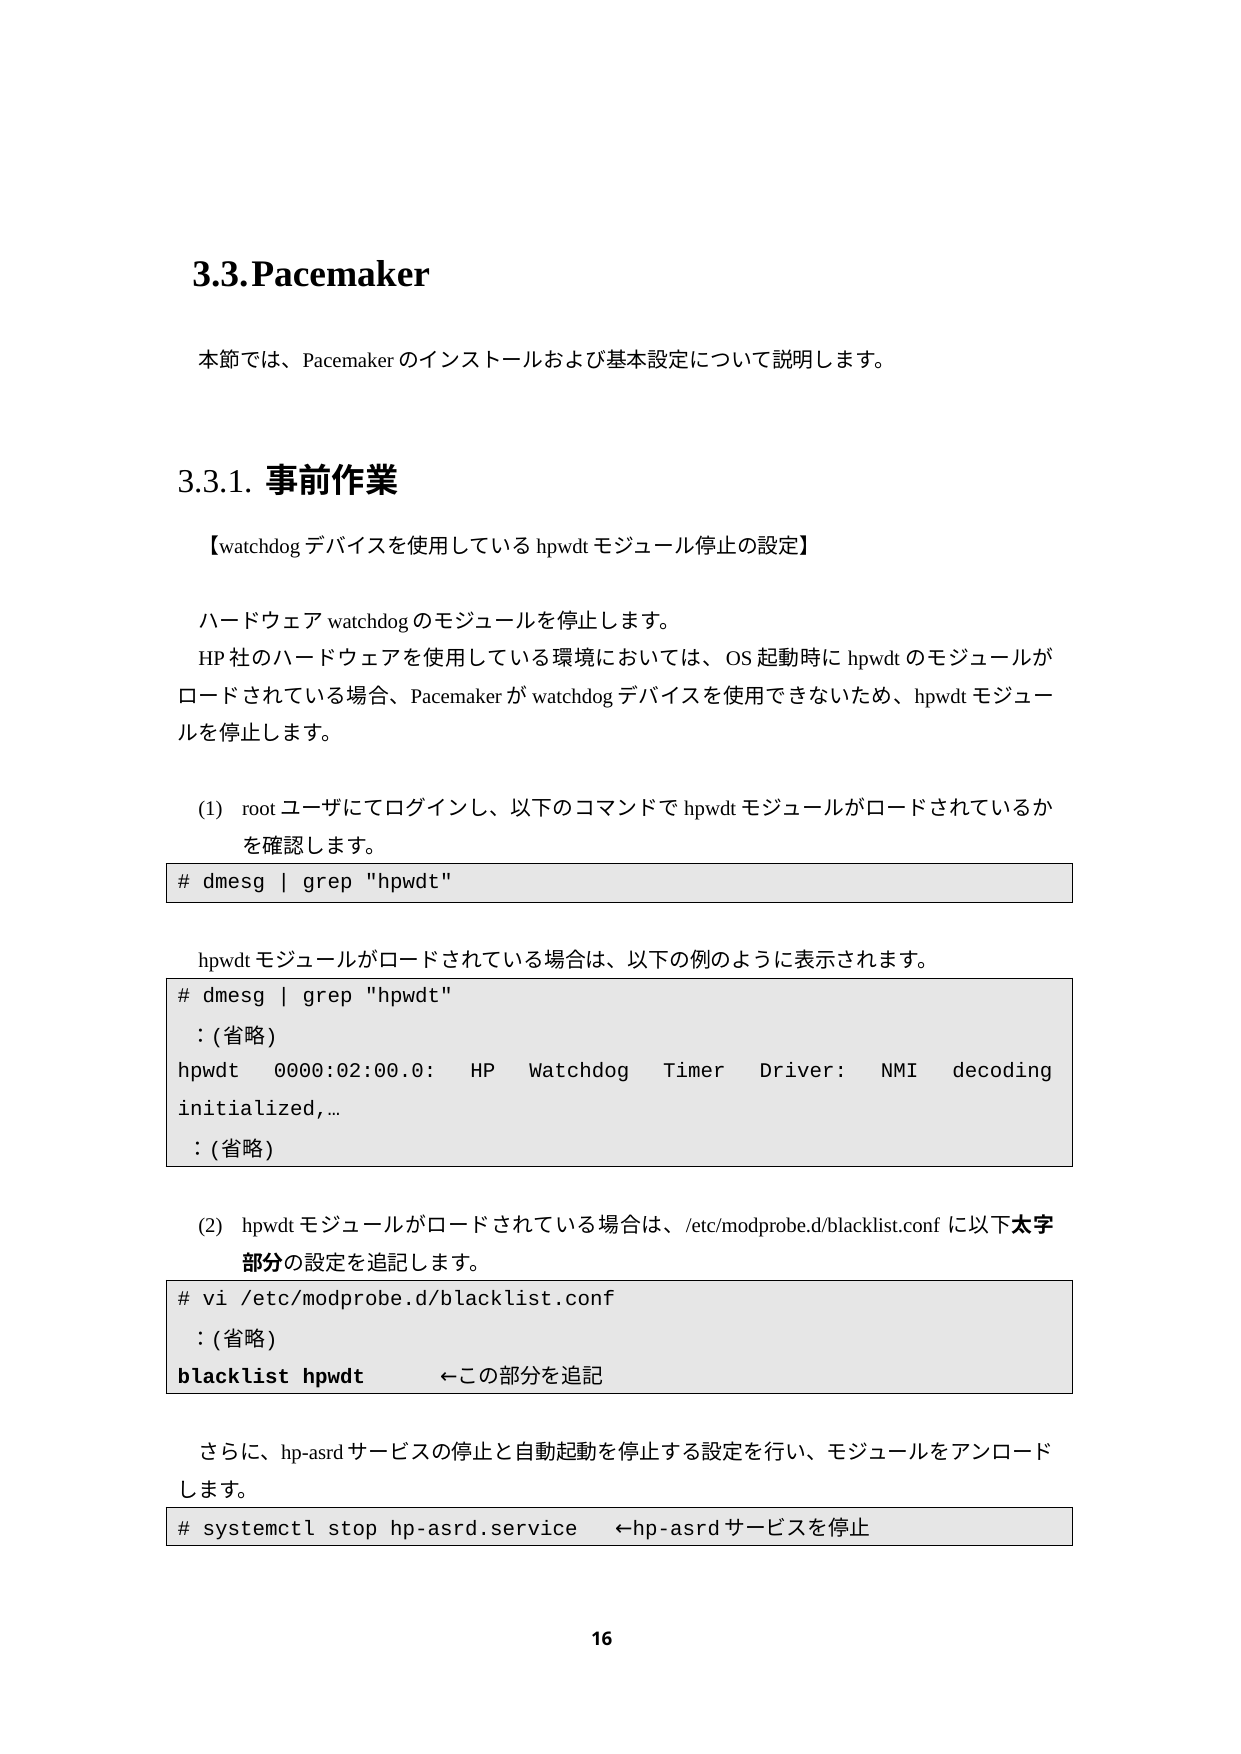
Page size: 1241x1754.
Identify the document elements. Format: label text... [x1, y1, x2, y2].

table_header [167, 1508, 1072, 1545]
text ハードウェアwatchdogのモジュールを停止します。 [177, 601, 1054, 638]
table_header # dmesg | grep "hpwdt" [167, 864, 1072, 902]
subtitle Pacemaker [192, 236, 1063, 311]
list rootユーザにてログインし、以下のコマンドでhpwdtモジュールがロードされているかを確認します。 [198, 788, 1054, 863]
text hpwdtモジュールがロードされている場合は、以下の例のように表示されます。 [177, 940, 1054, 978]
text 本節では、Pacemakerのインストールおよび基本設定について説明します。 [177, 340, 1054, 378]
table_header # vi /etc/modprobe.d/blacklist.conf ：(省略) blacklist hpwdt ←この部分を追記 [167, 1281, 1072, 1393]
table_header # dmesg | grep "hpwdt" ：(省略) hpwdt 0000:02:00.0: HP Watchdog Timer Driver: NMI decoding initialized,… ：(省略) [167, 979, 1072, 1166]
subtitle 事前作業 [177, 440, 1063, 515]
list hpwdtモジュールがロードされている場合は、/etc/modprobe.d/blacklist.conf に以下太字部分の設定を追記します。 [198, 1205, 1054, 1280]
text さらに、hp-asrdサービスの停止と自動起動を停止する設定を行い、モジュールをアンロードします。 [177, 1432, 1054, 1507]
text 【watchdogデバイスを使用しているhpwdtモジュール停止の設定】 [177, 526, 1054, 563]
text HP社のハードウェアを使用している環境においては、OS起動時にhpwdtのモジュールがロードされている場合、Pacemakerがwatchdogデバイスを使用できないため、hpwdtモジュールを停止します。 [177, 638, 1054, 751]
